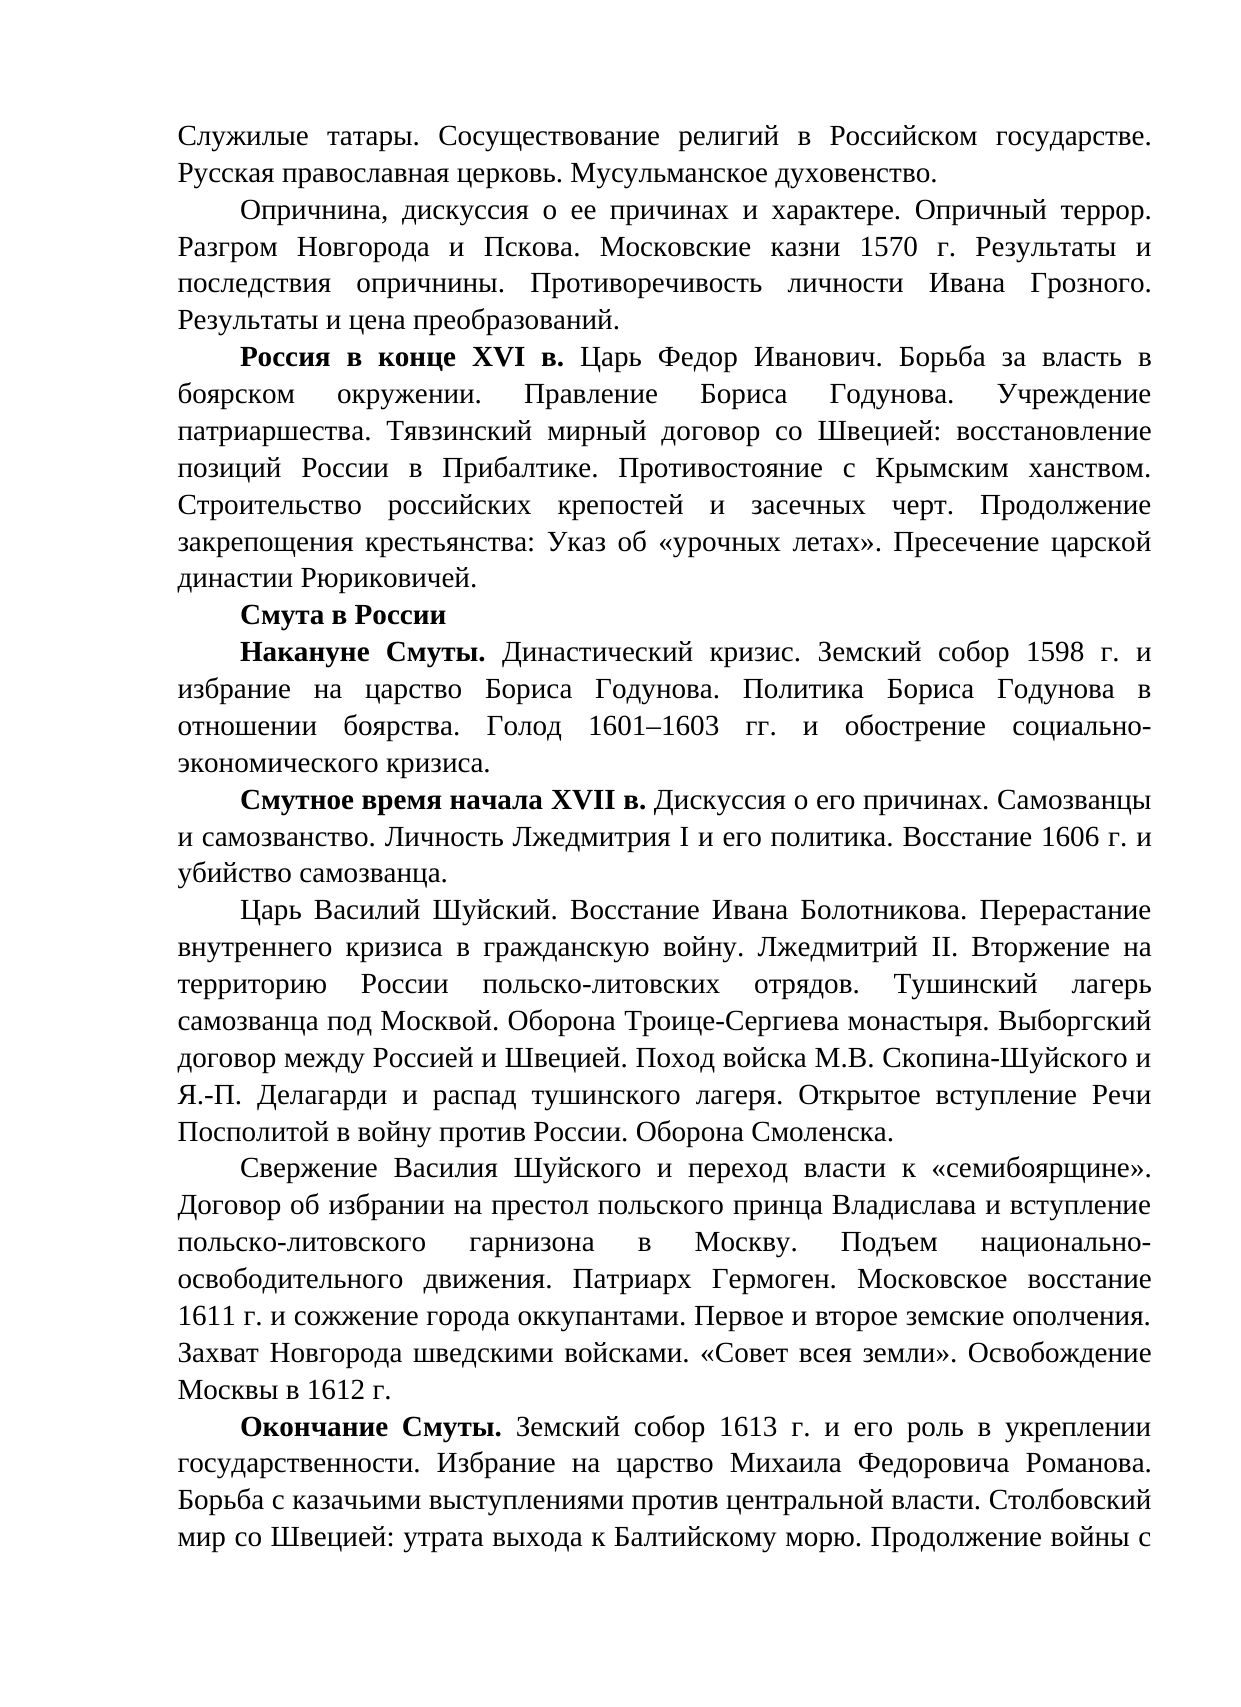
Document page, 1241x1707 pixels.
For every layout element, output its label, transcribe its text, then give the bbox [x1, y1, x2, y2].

text Смутное время начала XVII в. Дискуссия о его причинах. Самозванцы и самозванство. Личность Лжедмитрия I и его политика. Восстание 1606 г. и убийство самозванца. [177, 782, 1152, 889]
text Россия в конце XVI в. Царь Федор Иванович. Борьба за власть в боярском окружении. Правление Бориса Годунова. Учреждение патриаршества. Тявзинский мирный договор со Швецией: восстановление позиций России в Прибалтике. Противостояние с Крымским ханством. Строительство российских крепостей и засечных черт. Продолжение закрепощения крестьянства: Указ об «урочных летах». Пресечение царской династии Рюриковичей. [177, 339, 1152, 594]
text Царь Василий Шуйский. Восстание Ивана Болотникова. Перерастание внутреннего кризиса в гражданскую войну. Лжедмитрий II. Вторжение на территорию России польско-литовских отрядов. Тушинский лагерь самозванца под Москвой. Оборона Троице-Сергиева монастыря. Выборгский договор между Россией и Швецией. Поход войска М.В. Скопина-Шуйского и Я.‑П. Делагарди и распад тушинского лагеря. Открытое вступление Речи Посполитой в войну против России. Оборона Смоленска. [177, 892, 1152, 1147]
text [177, 118, 1152, 188]
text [177, 1409, 1152, 1553]
text Накануне Смуты. Династический кризис. Земский собор 1598 г. и избрание на царство Бориса Годунова. Политика Бориса Годунова в отношении боярства. Голод 1601–1603 гг. и обострение социально-экономического кризиса. [177, 634, 1152, 778]
text Опричнина, дискуссия о ее причинах и характере. Опричный террор. Разгром Новгорода и Пскова. Московские казни 1570 г. Результаты и последствия опричнины. Противоречивость личности Ивана Грозного. Результаты и цена преобразований. [177, 192, 1152, 336]
text Свержение Василия Шуйского и переход власти к «семибоярщине». Договор об избрании на престол польского принца Владислава и вступление польско-литовского гарнизона в Москву. Подъем национально-освободительного движения. Патриарх Гермоген. Московское восстание 1611 г. и сожжение города оккупантами. Первое и второе земские ополчения. Захват Новгорода шведскими войсками. «Совет всея земли». Освобождение Москвы в 1612 г. [177, 1151, 1152, 1405]
text Смута в России [177, 597, 1152, 631]
